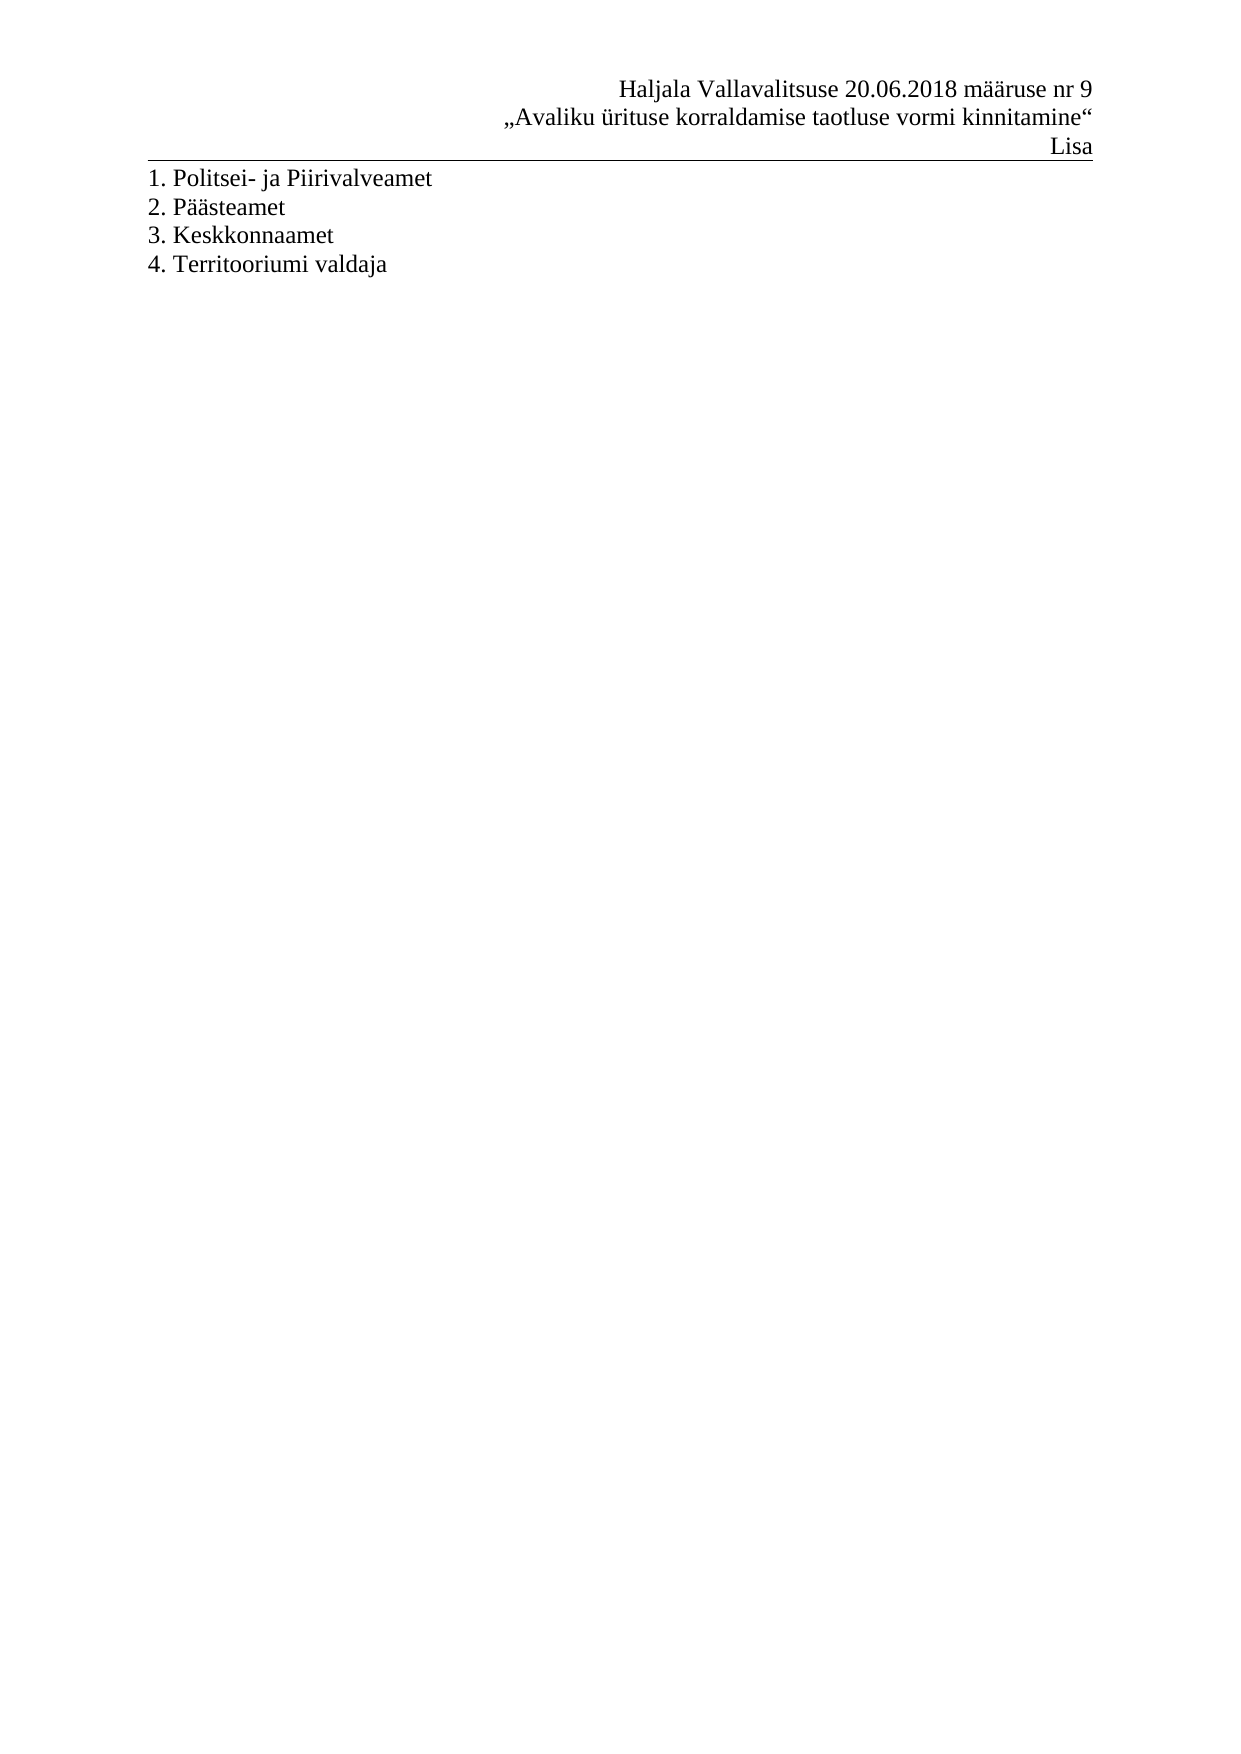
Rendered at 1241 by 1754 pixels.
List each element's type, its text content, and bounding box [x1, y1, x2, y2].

text 1. Politsei- ja Piirivalveamet [148, 161, 1093, 192]
text 4. Territooriumi valdaja [148, 249, 1093, 278]
text 3. Keskkonnaamet [148, 221, 1093, 249]
text 2. Päästeamet [148, 192, 1093, 221]
